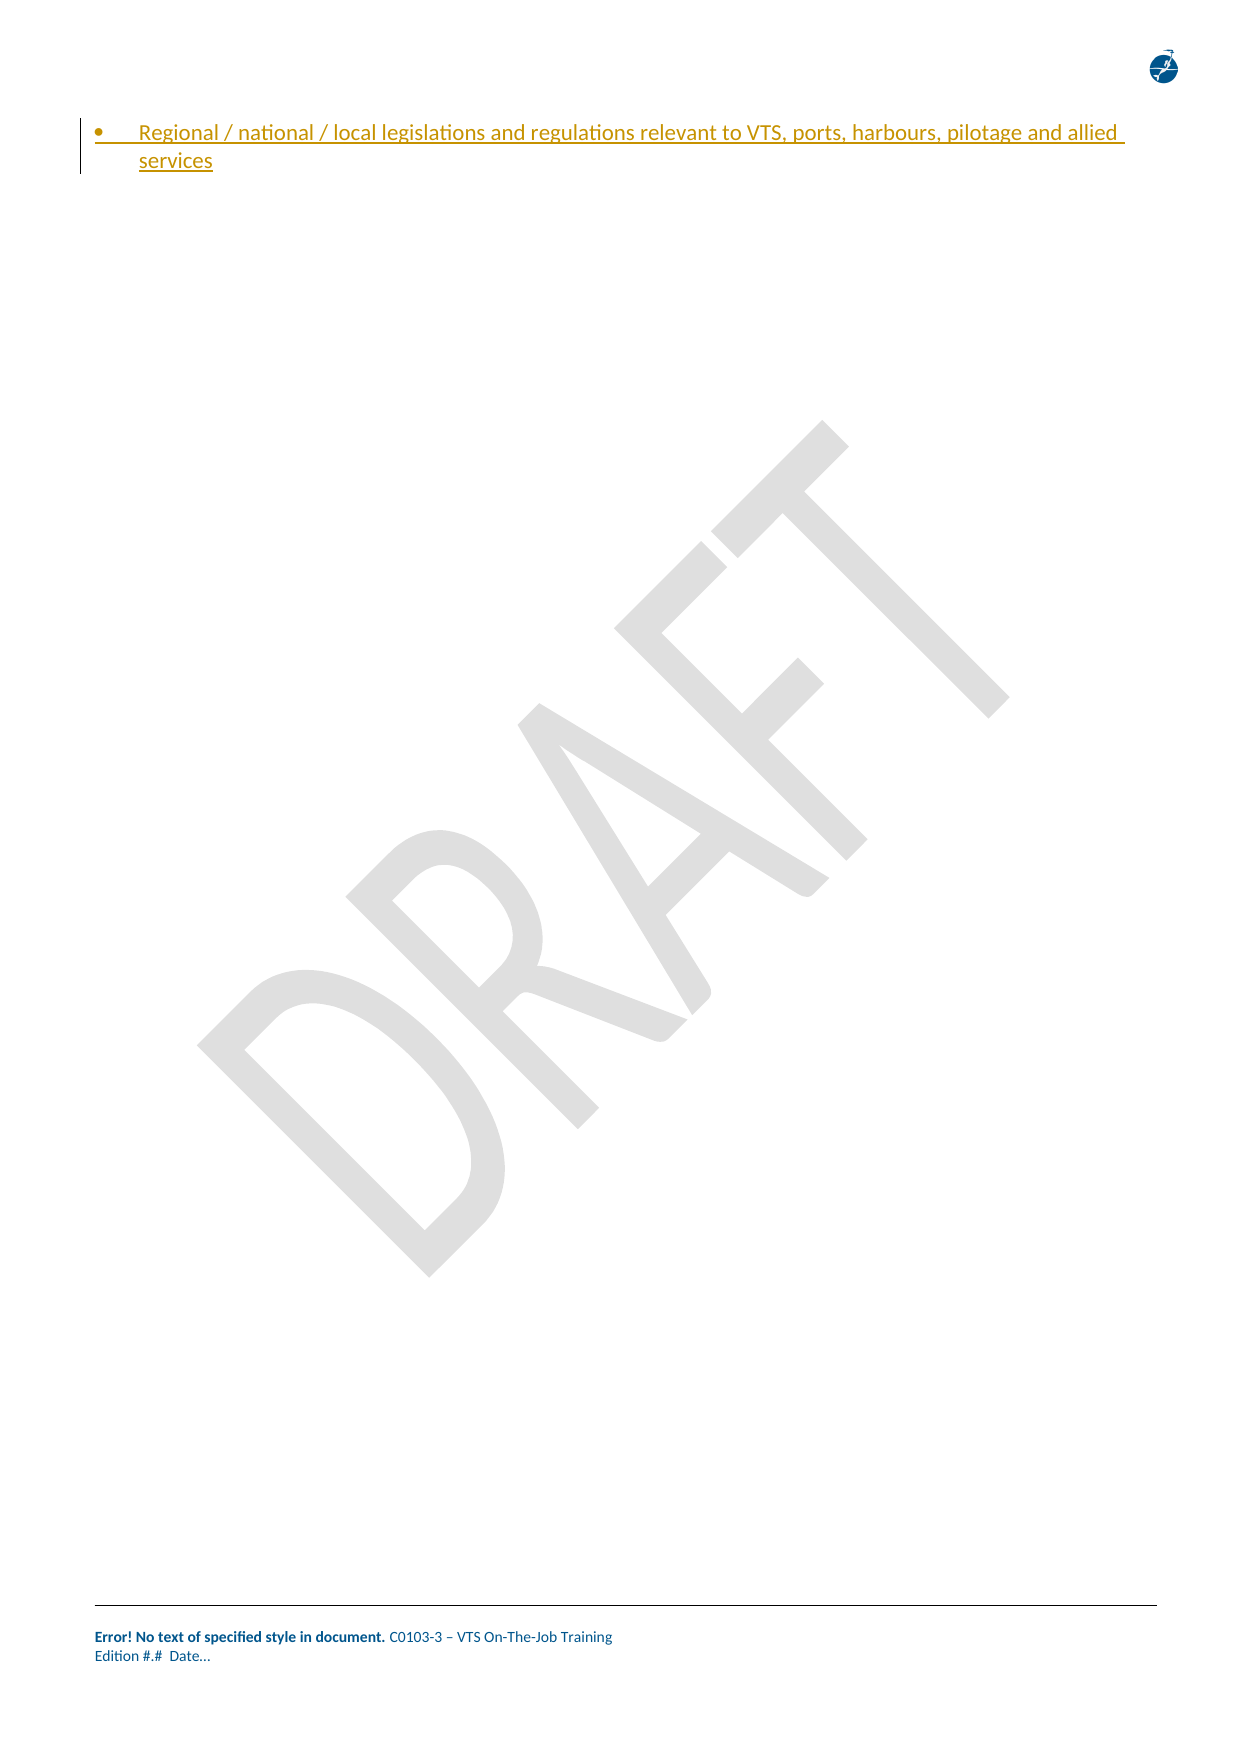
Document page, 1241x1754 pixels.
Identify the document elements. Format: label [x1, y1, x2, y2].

picture [1118, 0, 1237, 118]
